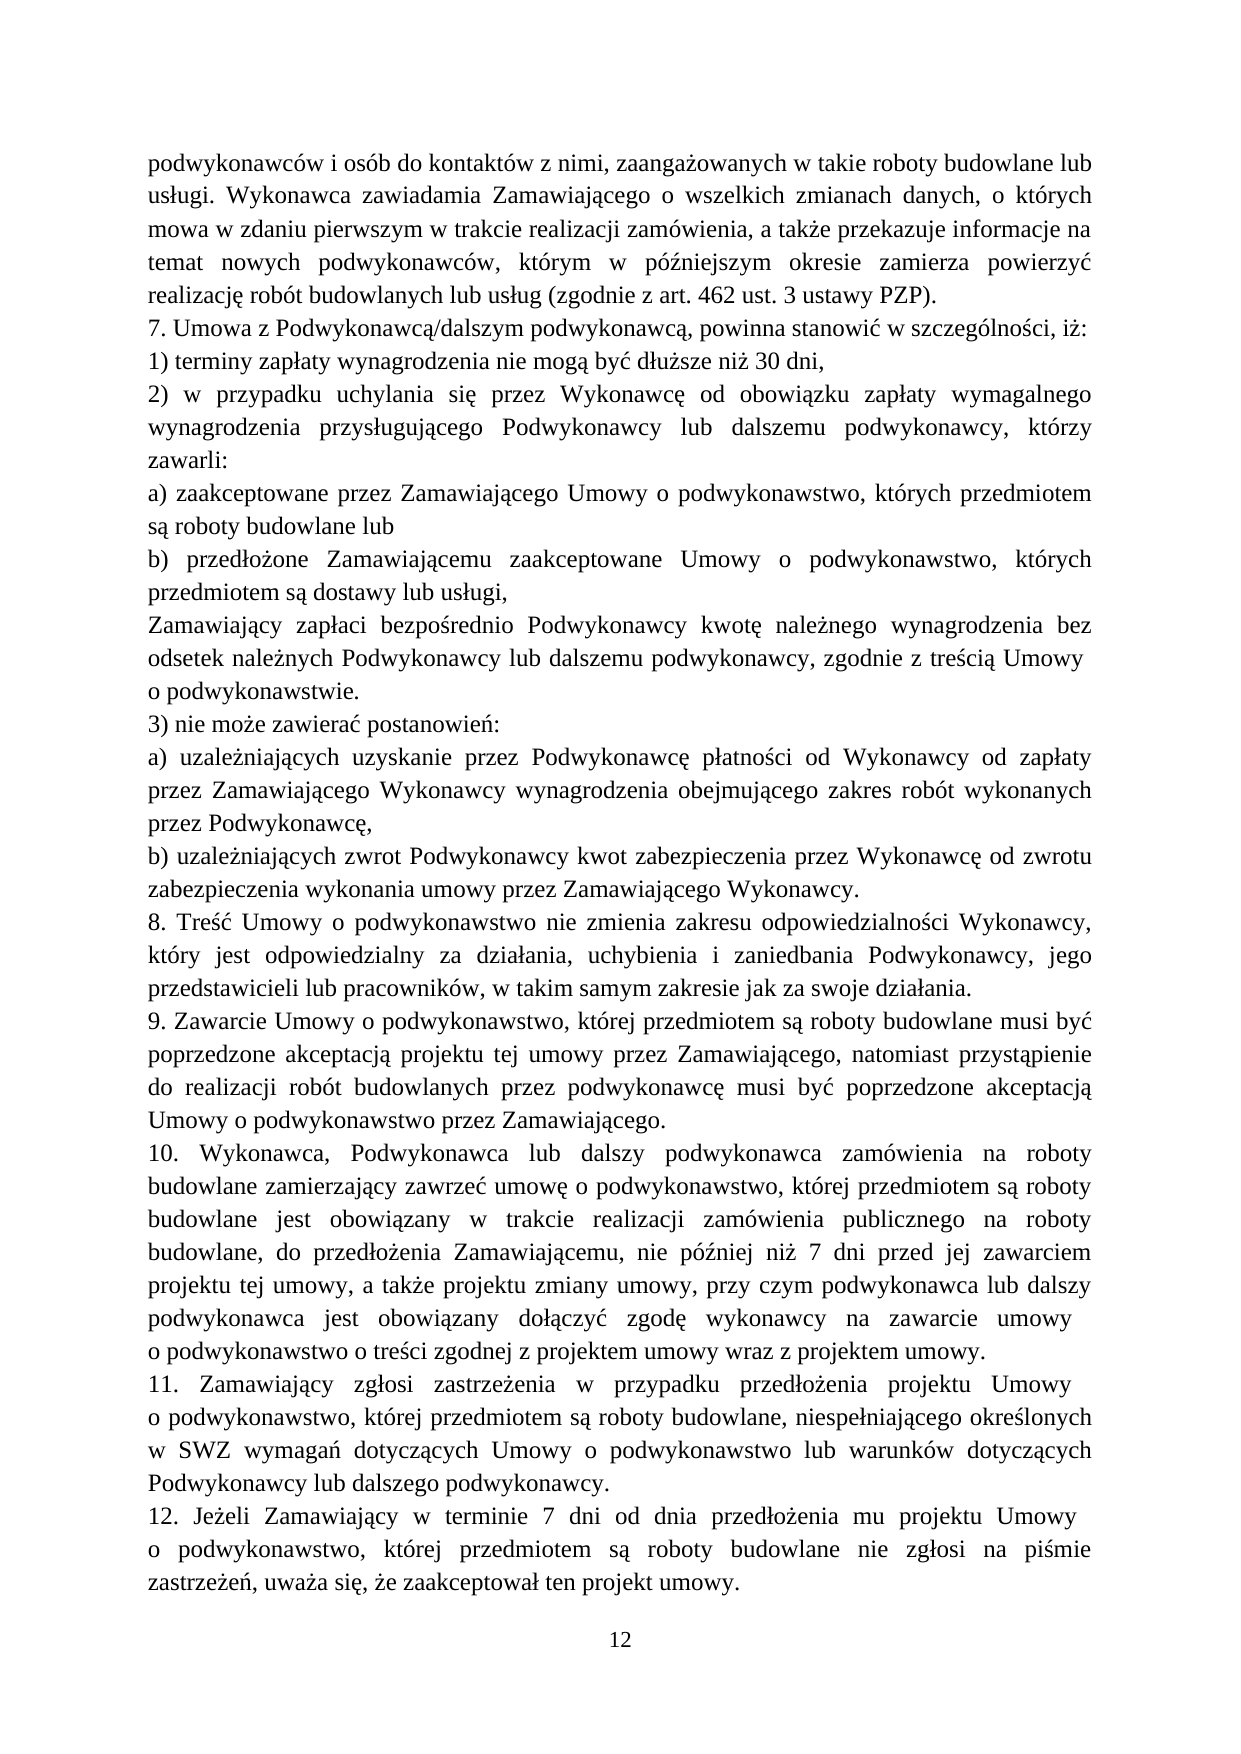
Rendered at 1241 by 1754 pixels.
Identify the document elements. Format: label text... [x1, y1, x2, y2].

text 1) terminy zapłaty wynagrodzenia nie mogą być dłuższe niż 30 dni, [148, 346, 1093, 374]
text 8. Treść Umowy o podwykonawstwo nie zmienia zakresu odpowiedzialności Wykonawcy, który jest odpowiedzialny za działania, uchybienia i zaniedbania Podwykonawcy, jego przedstawicieli lub pracowników, w takim samym zakresie jak za swoje działania. [148, 907, 1093, 1002]
text b) uzależniających zwrot Podwykonawcy kwot zabezpieczenia przez Wykonawcę od zwrotu zabezpieczenia wykonania umowy przez Zamawiającego Wykonawcy. [148, 841, 1093, 903]
text Zamawiający zapłaci bezpośrednio Podwykonawcy kwotę należnego wynagrodzenia bez odsetek należnych Podwykonawcy lub dalszemu podwykonawcy, zgodnie z treścią Umowy o podwykonawstwie. [148, 610, 1093, 705]
text a) uzależniających uzyskanie przez Podwykonawcę płatności od Wykonawcy od zapłaty przez Zamawiającego Wykonawcy wynagrodzenia obejmującego zakres robót wykonanych przez Podwykonawcę, [148, 742, 1093, 837]
text 12. Jeżeli Zamawiający w terminie 7 dni od dnia przedłożenia mu projektu Umowy o podwykonawstwo, której przedmiotem są roboty budowlane nie zgłosi na piśmie zastrzeżeń, uważa się, że zaakceptował ten projekt umowy. [148, 1501, 1093, 1596]
text a) zaakceptowane przez Zamawiającego Umowy o podwykonawstwo, których przedmiotem są roboty budowlane lub [148, 478, 1093, 539]
text b) przedłożone Zamawiającemu zaakceptowane Umowy o podwykonawstwo, których przedmiotem są dostawy lub usługi, [148, 544, 1093, 606]
text 7. Umowa z Podwykonawcą/dalszym podwykonawcą, powinna stanowić w szczególności, iż: [148, 313, 1093, 341]
text 3) nie może zawierać postanowień: [148, 709, 1093, 738]
text 2) w przypadku uchylania się przez Wykonawcę od obowiązku zapłaty wymagalnego wynagrodzenia przysługującego Podwykonawcy lub dalszemu podwykonawcy, którzy zawarli: [148, 379, 1093, 473]
text 9. Zawarcie Umowy o podwykonawstwo, której przedmiotem są roboty budowlane musi być poprzedzone akceptacją projektu tej umowy przez Zamawiającego, natomiast przystąpienie do realizacji robót budowlanych przez podwykonawcę musi być poprzedzone akceptacją Umowy o podwykonawstwo przez Zamawiającego. [148, 1006, 1093, 1134]
text 10. Wykonawca, Podwykonawca lub dalszy podwykonawca zamówienia na roboty budowlane zamierzający zawrzeć umowę o podwykonawstwo, której przedmiotem są roboty budowlane jest obowiązany w trakcie realizacji zamówienia publicznego na roboty budowlane, do przedłożenia Zamawiającemu, nie później niż 7 dni przed jej zawarciem projektu tej umowy, a także projektu zmiany umowy, przy czym podwykonawca lub dalszy podwykonawca jest obowiązany dołączyć zgodę wykonawcy na zawarcie umowy o podwykonawstwo o treści zgodnej z projektem umowy wraz z projektem umowy. [148, 1138, 1093, 1365]
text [148, 148, 1093, 308]
text 11. Zamawiający zgłosi zastrzeżenia w przypadku przedłożenia projektu Umowy o podwykonawstwo, której przedmiotem są roboty budowlane, niespełniającego określonych w SWZ wymagań dotyczących Umowy o podwykonawstwo lub warunków dotyczących Podwykonawcy lub dalszego podwykonawcy. [148, 1369, 1093, 1497]
